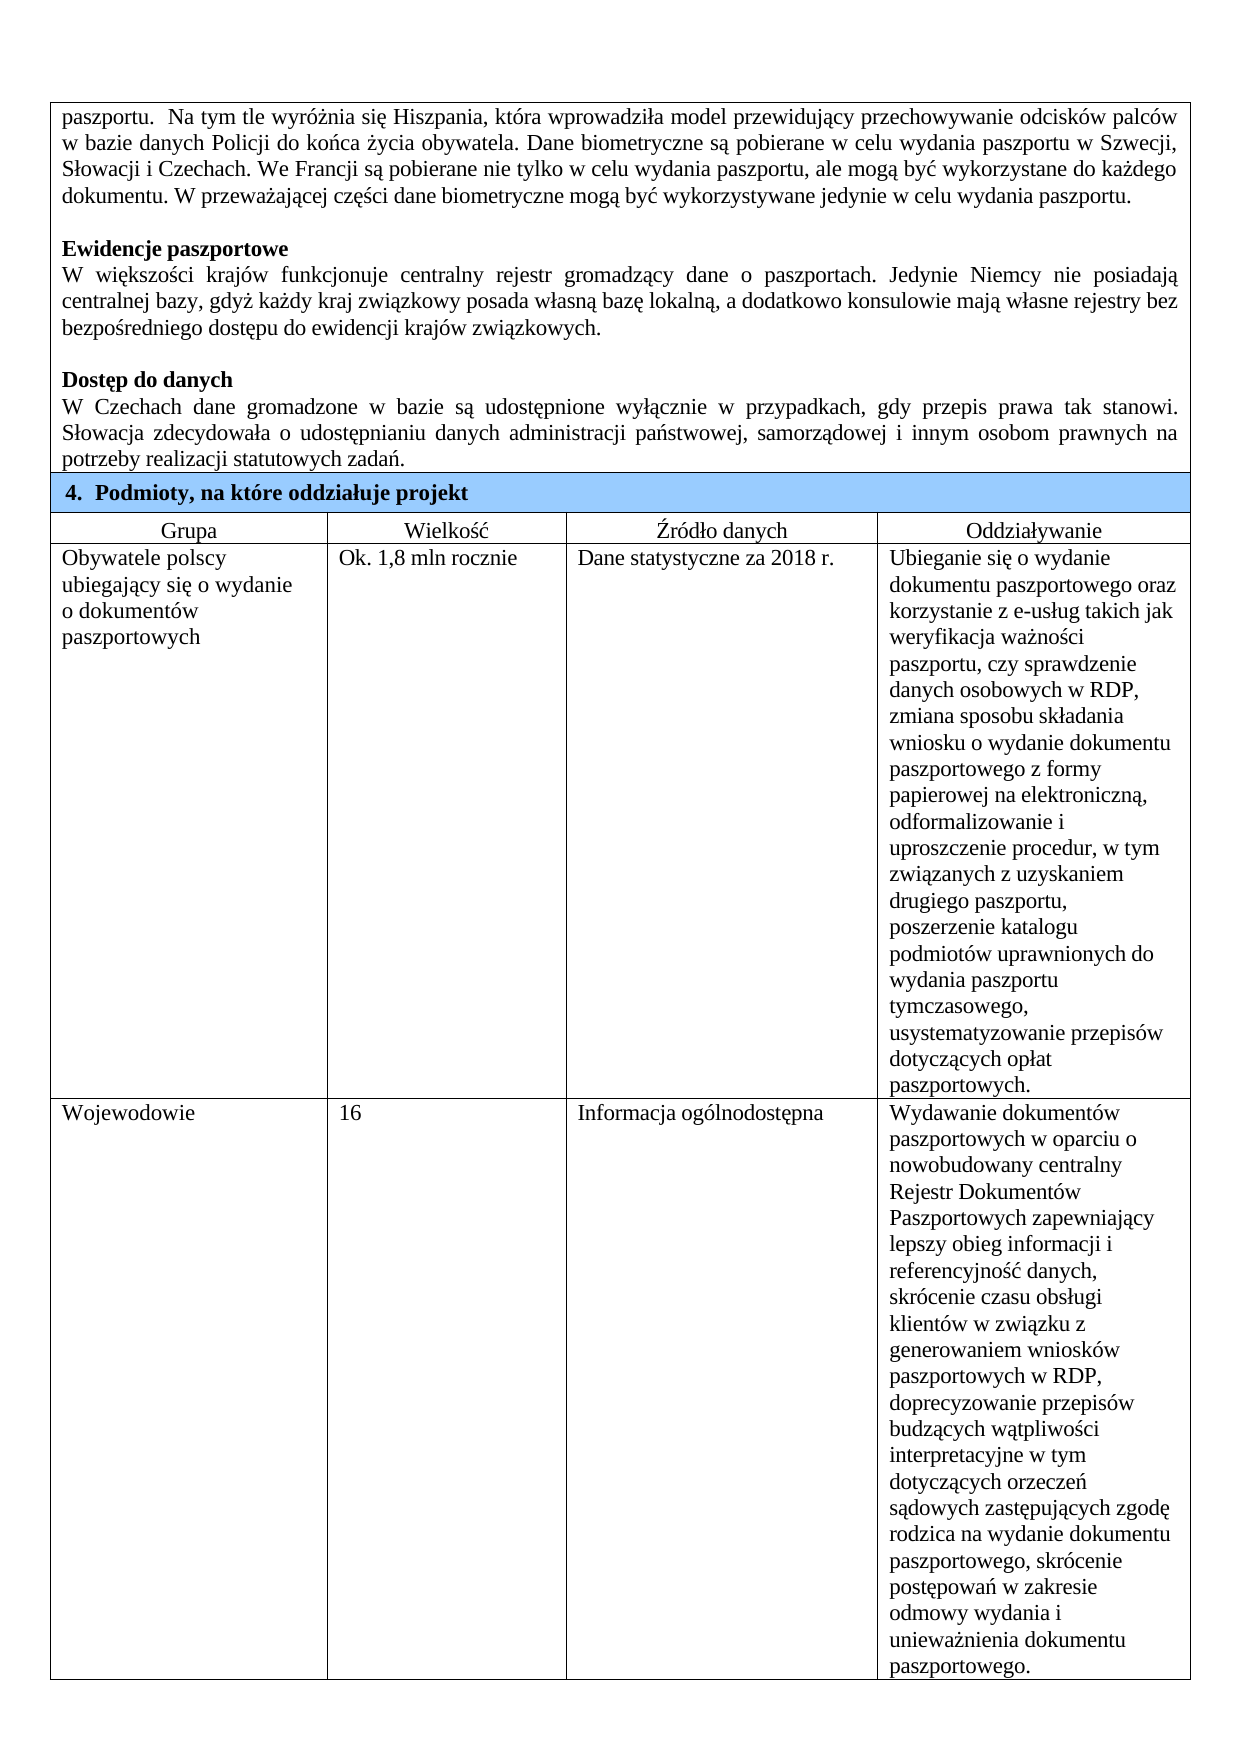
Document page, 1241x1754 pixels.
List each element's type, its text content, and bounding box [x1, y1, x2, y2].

table_cell Ok. 1,8 mln rocznie [328, 544, 566, 1098]
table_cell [878, 1099, 1190, 1678]
table_cell Wielkość [328, 513, 566, 543]
table_cell 16 [328, 1099, 566, 1678]
table_cell Ubieganie się o wydanie dokumentu paszportowego oraz korzystanie z e-usług takich jak weryfikacja ważności paszportu, czy sprawdzenie danych osobowych w RDP, zmiana sposobu składania wniosku o wydanie dokumentu paszportowego z formy papierowej na elektroniczną, odformalizowanie i uproszczenie procedur, w tym związanych z uzyskaniem drugiego paszportu, poszerzenie katalogu podmiotów uprawnionych do wydania paszportu tymczasowego, usystematyzowanie przepisów dotyczących opłat paszportowych. [878, 544, 1190, 1098]
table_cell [51, 103, 1190, 472]
table_cell Wojewodowie [51, 1099, 327, 1678]
table_cell Oddziaływanie [878, 513, 1190, 543]
table_cell Dane statystyczne za 2018 r. [567, 544, 877, 1098]
table_cell Grupa [51, 513, 327, 543]
table_cell Źródło danych [567, 513, 877, 543]
table_cell Obywatele polscy ubiegający się o wydanie o dokumentów paszportowych [51, 544, 327, 1098]
table_cell Informacja ogólnodostępna [567, 1099, 877, 1678]
table_cell Podmioty, na które oddziałuje projekt [51, 473, 1190, 512]
